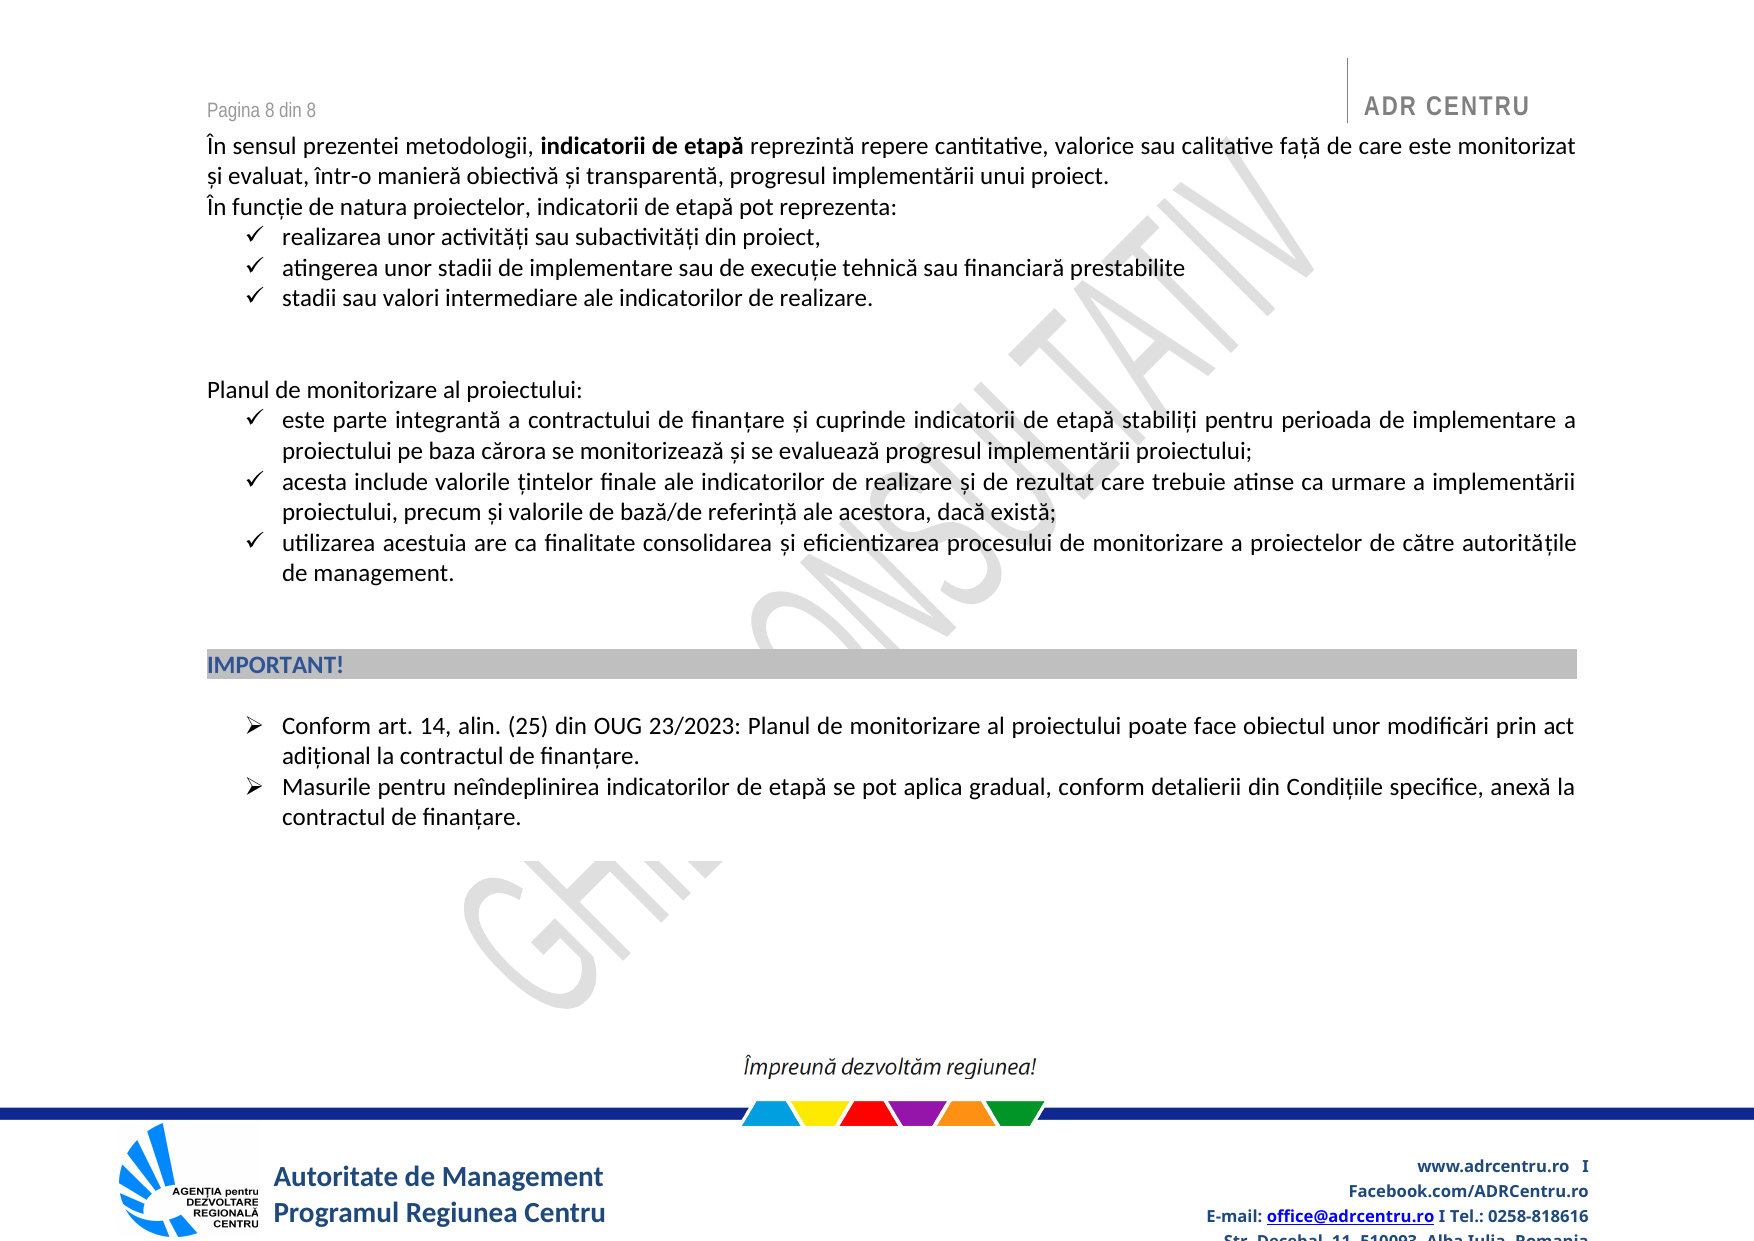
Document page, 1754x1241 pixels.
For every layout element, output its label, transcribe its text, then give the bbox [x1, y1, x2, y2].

list realizarea unor activităţi sau subactivităţi din proiect, [244, 221, 1577, 252]
list stadii sau valori intermediare ale indicatorilor de realizare. [244, 282, 1577, 313]
list atingerea unor stadii de implementare sau de execuţie tehnică sau financiară prestabilite [244, 252, 1577, 282]
list este parte integrantă a contractului de finanţare şi cuprinde indicatorii de etapă stabiliţi pentru perioada de implementare a proiectului pe baza cărora se monitorizează şi se evaluează progresul implementării proiectului; [244, 404, 1577, 466]
text IMPORTANT! [207, 649, 1577, 679]
text În sensul prezentei metodologii, indicatorii de etapă reprezintă repere cantitative, valorice sau calitative faţă de care este monitorizat şi evaluat, într-o manieră obiectivă şi transparentă, progresul implementării unui proiect. [207, 130, 1577, 191]
text Planul de monitorizare al proiectului: [207, 374, 1577, 404]
picture [731, 1053, 1050, 1079]
picture [787, 1101, 1754, 1126]
list acesta include valorile ţintelor finale ale indicatorilor de realizare şi de rezultat care trebuie atinse ca urmare a implementării proiectului, precum şi valorile de bază/de referinţă ale acestora, dacă există; [244, 466, 1577, 527]
list Conform art. 14, alin. (25) din OUG 23/2023: Planul de monitorizare al proiectului poate face obiectul unor modificări prin act adițional la contractul de finanţare. [244, 710, 1577, 771]
picture [0, 1101, 755, 1237]
list Masurile pentru neîndeplinirea indicatorilor de etapă se pot aplica gradual, conform detalierii din Condițiile specifice, anexă la contractul de finanțare. [244, 771, 1577, 832]
list utilizarea acestuia are ca finalitate consolidarea şi eficientizarea procesului de monitorizare a proiectelor de către autorităţile de management. [244, 527, 1577, 588]
text În funcţie de natura proiectelor, indicatorii de etapă pot reprezenta: [207, 191, 1577, 221]
